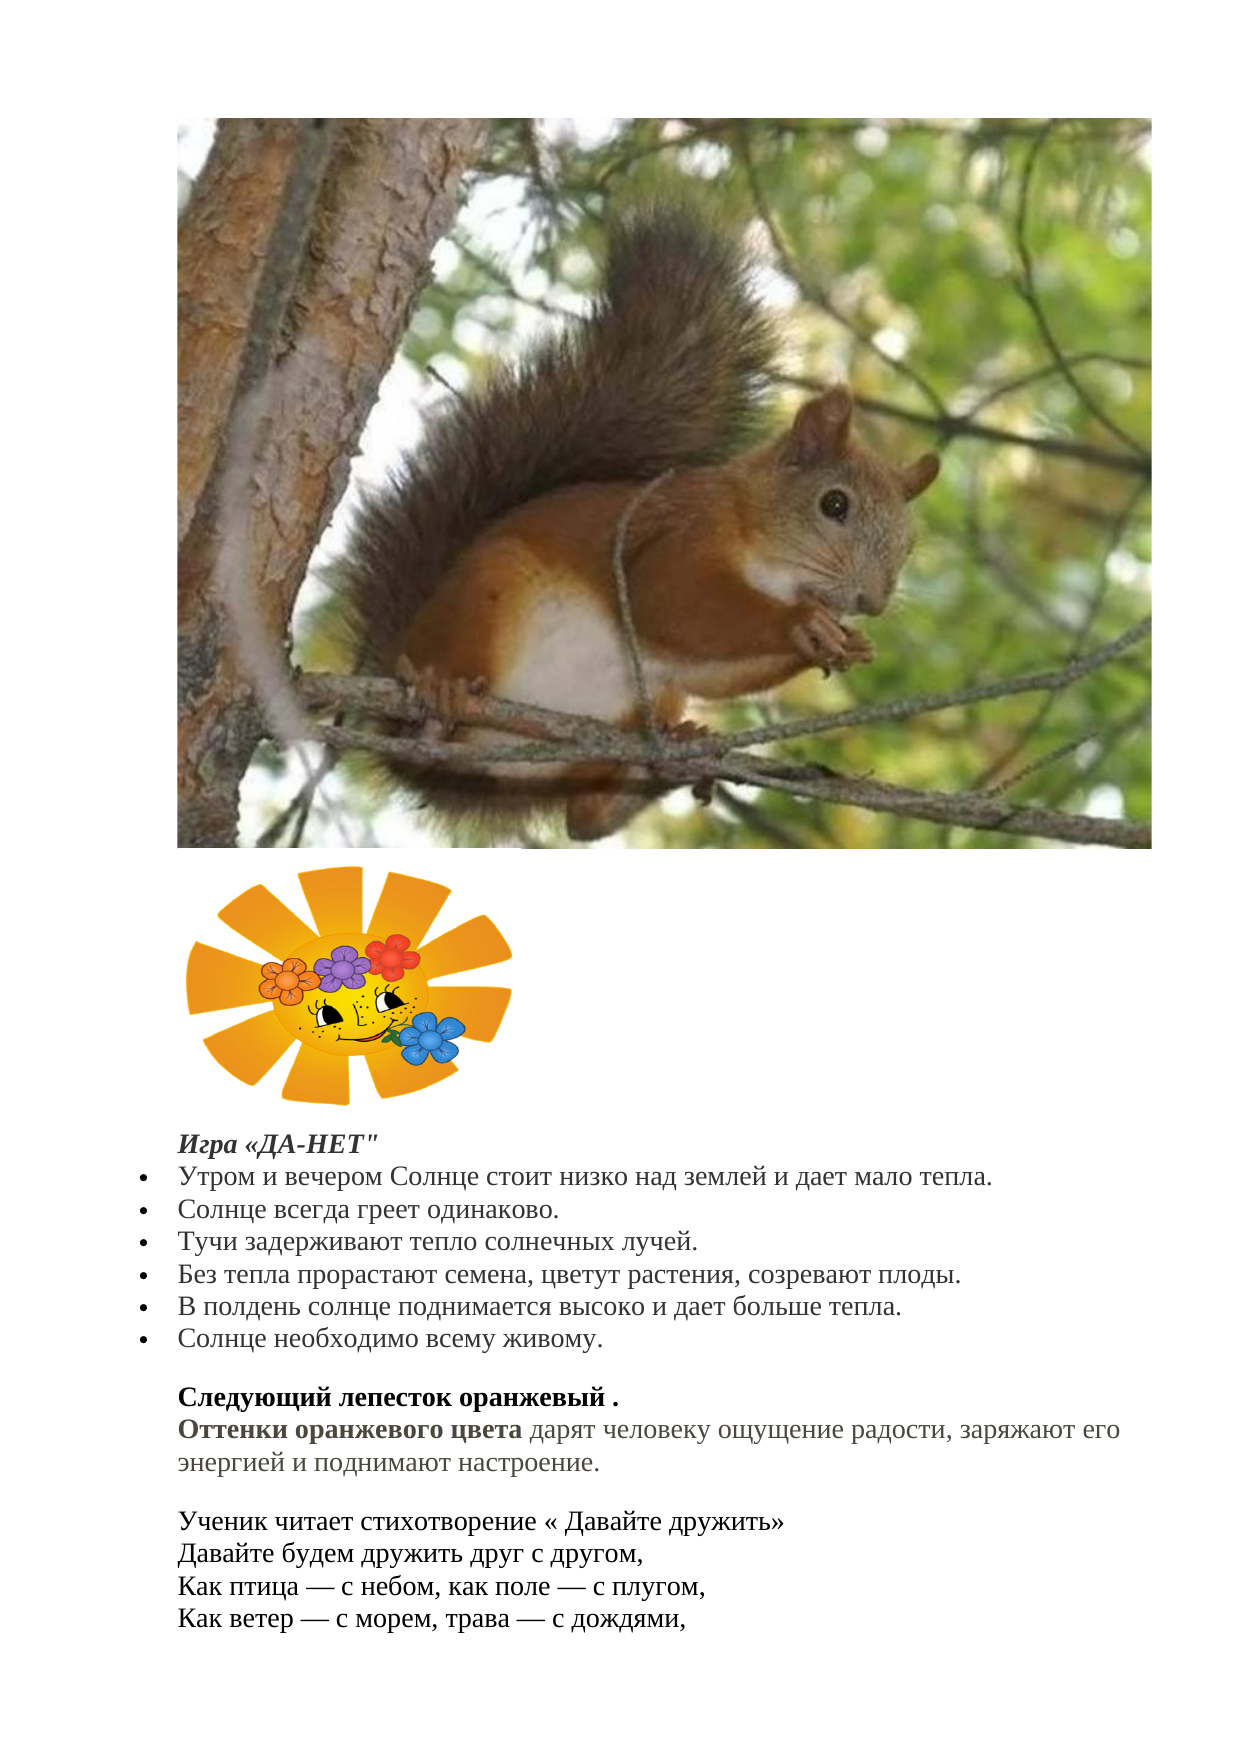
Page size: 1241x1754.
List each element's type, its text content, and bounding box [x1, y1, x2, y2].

text Ученик читает стихотворение « Давайте дружить» [177, 1504, 1152, 1536]
text Следующий лепесток оранжевый . [177, 1380, 1152, 1413]
list Солнце необходимо всему живому. [140, 1321, 1152, 1354]
text Игра «ДА-НЕТ" [177, 1127, 1152, 1159]
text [177, 1536, 1152, 1633]
picture [177, 118, 1152, 1127]
list Без тепла прорастают семена, цветут растения, созревают плоды. [140, 1257, 1152, 1289]
list Утром и вечером Солнце стоит низко над землей и дает мало тепла. [140, 1159, 1152, 1192]
list Тучи задерживают тепло солнечных лучей. [140, 1224, 1152, 1257]
text Оттенки оранжевого цвета дарят человеку ощущение радости, заряжают его энергией и поднимают настроение. [177, 1413, 1152, 1477]
list Солнце всегда греет одинаково. [140, 1192, 1152, 1224]
list В полдень солнце поднимается высоко и дает больше тепла. [140, 1289, 1152, 1321]
